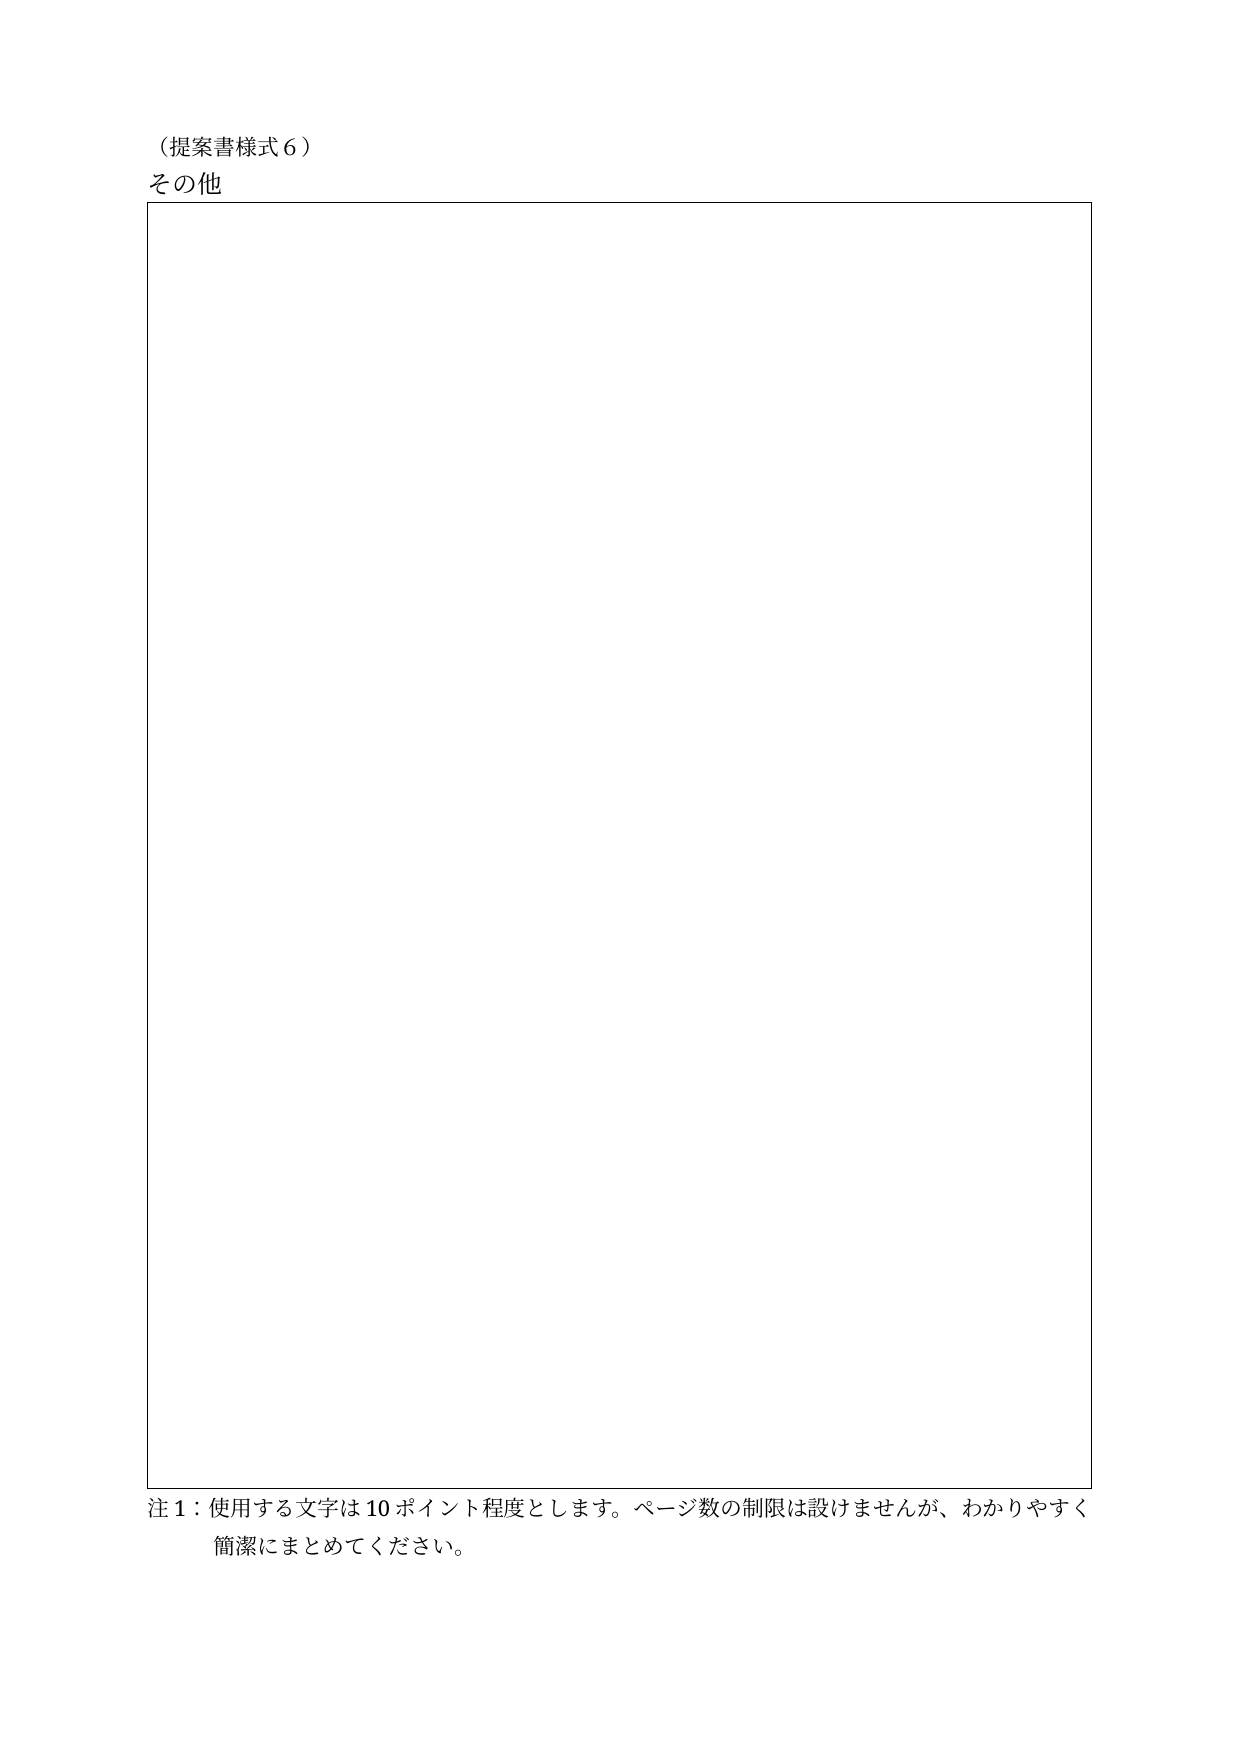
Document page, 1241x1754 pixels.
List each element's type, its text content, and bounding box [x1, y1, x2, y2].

table_header [148, 203, 1091, 1487]
text その他 [148, 164, 1092, 202]
text （提案書様式６） [148, 127, 1092, 164]
text 注1：使用する文字は10ポイント程度とします。ページ数の制限は設けませんが、わかりやすく 簡潔にまとめてください。 [148, 1489, 1092, 1563]
